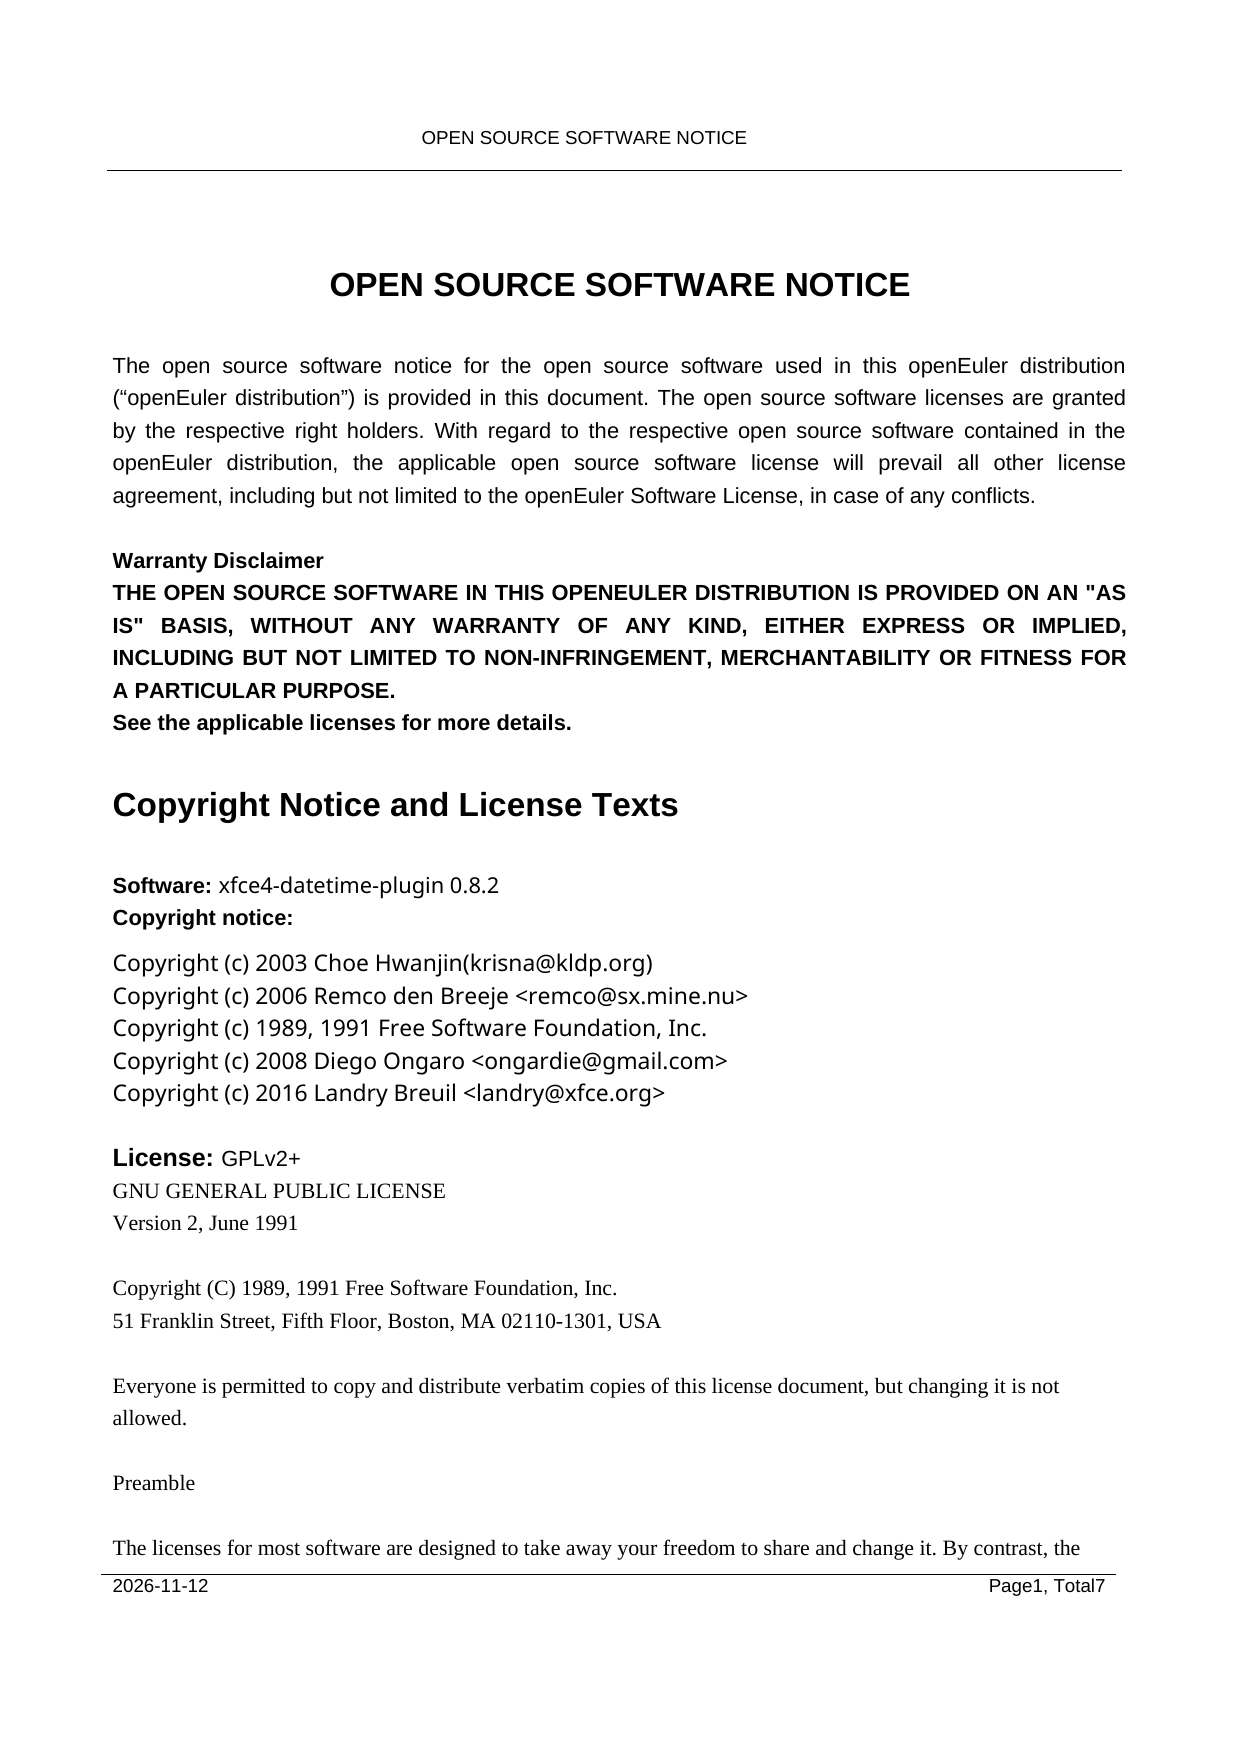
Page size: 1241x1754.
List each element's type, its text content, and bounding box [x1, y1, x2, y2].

text License: GPLv2+ [112, 1142, 1128, 1174]
text Copyright notice: [112, 901, 1128, 934]
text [112, 1174, 1128, 1564]
text Copyright (c) 2003 Choe Hwanjin(krisna@kldp.org) Copyright (c) 2006 Remco den Breeje <remco@sx.mine.nu> Copyright (c) 1989, 1991 Free Software Foundation, Inc. Copyright (c) 2008 Diego Ongaro <ongardie@gmail.com> Copyright (c) 2016 Landry Breuil <landry@xfce.org> [112, 947, 1128, 1142]
title Software: xfce4-datetime-plugin 0.8.2 [112, 869, 1128, 901]
text THE OPEN SOURCE SOFTWARE IN THIS OPENEULER DISTRIBUTION IS PROVIDED ON AN "AS IS" BASIS, WITHOUT ANY WARRANTY OF ANY KIND, EITHER EXPRESS OR IMPLIED, INCLUDING BUT NOT LIMITED TO NON-INFRINGEMENT, MERCHANTABILITY OR FITNESS FOR A PARTICULAR PURPOSE. See the applicable licenses for more details. [112, 576, 1128, 739]
text Copyright Notice and License Texts [112, 771, 1128, 836]
text The open source software notice for the open source software used in this openEuler distribution (“openEuler distribution”) is provided in this document. The open source software licenses are granted by the respective right holders. With regard to the respective open source software contained in the openEuler distribution, the applicable open source software license will prevail all other license agreement, including but not limited to the openEuler Software License, in case of any conflicts. [112, 349, 1128, 511]
text OPEN SOURCE SOFTWARE NOTICE [112, 251, 1128, 316]
text Warranty Disclaimer [112, 544, 1128, 576]
